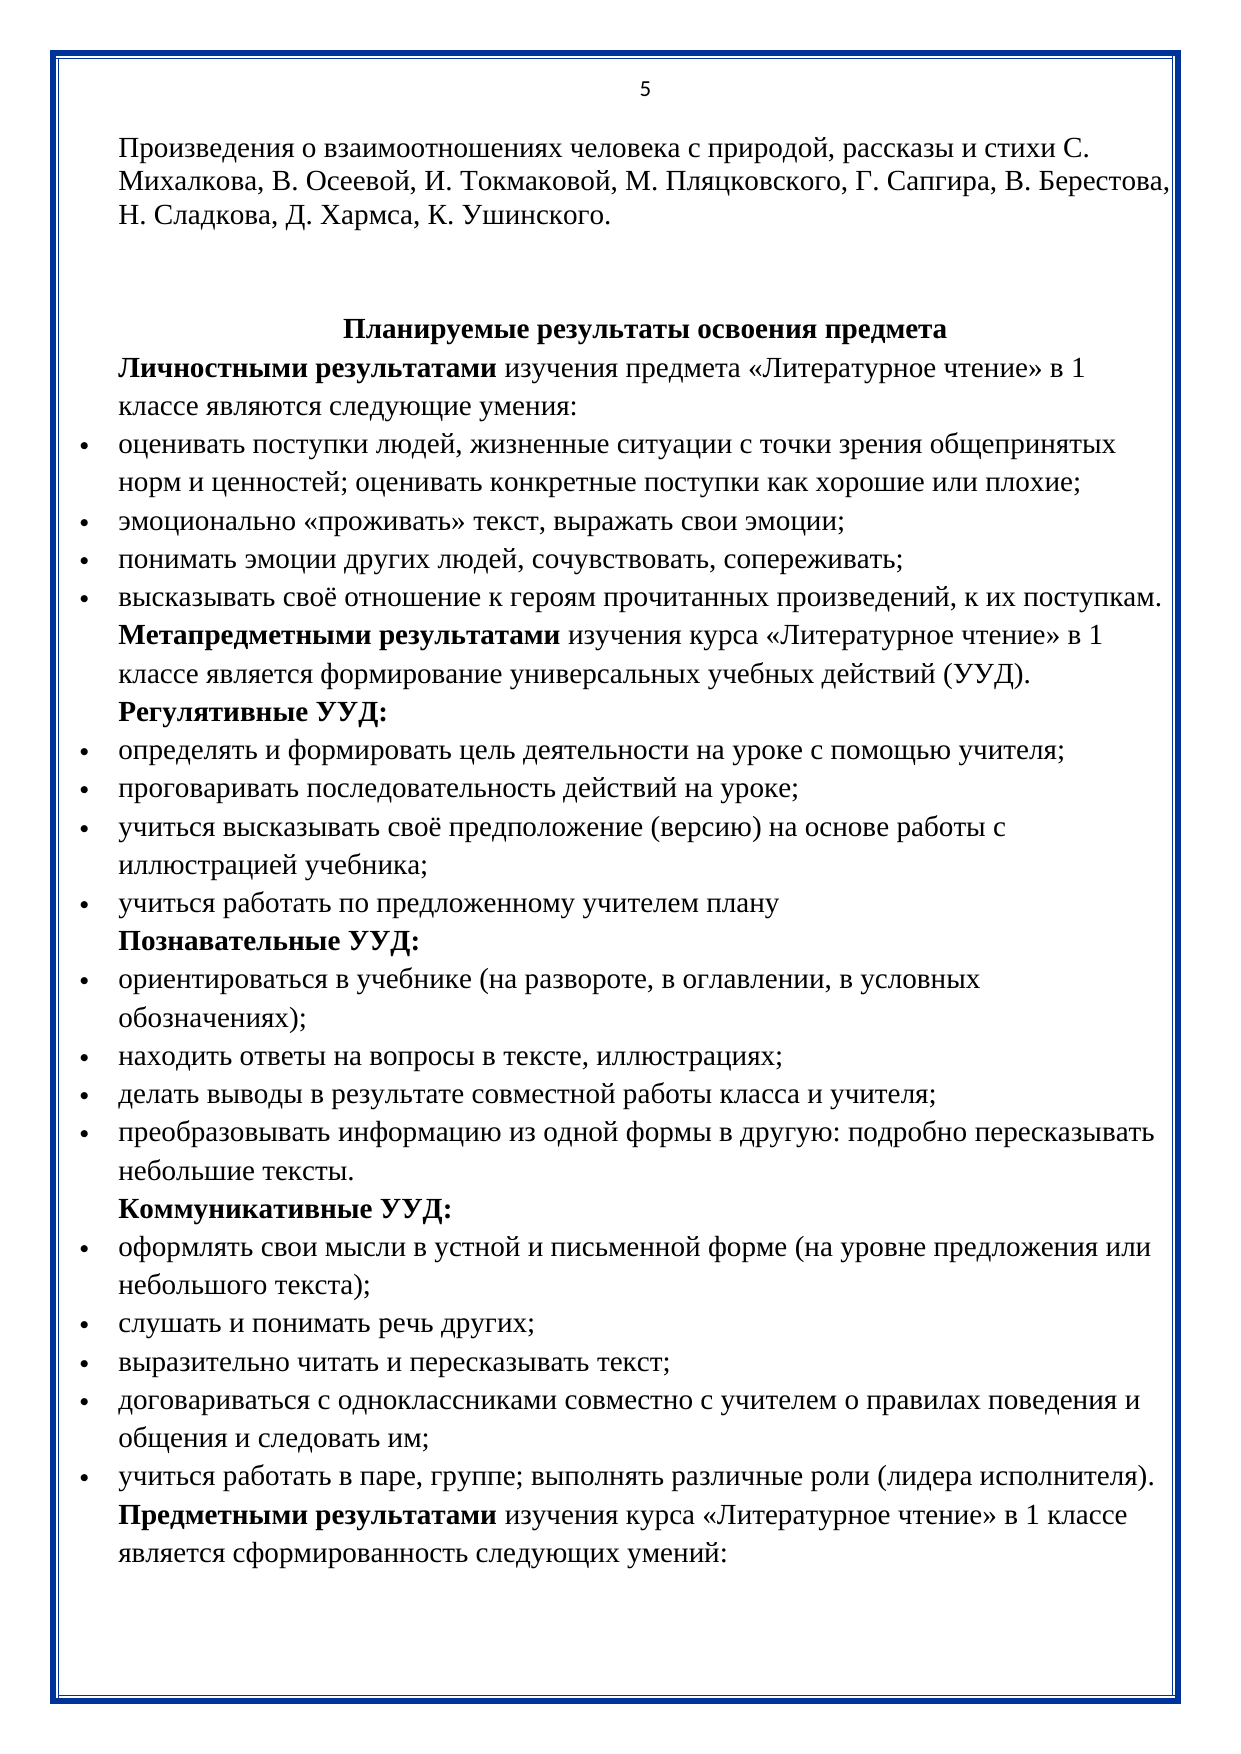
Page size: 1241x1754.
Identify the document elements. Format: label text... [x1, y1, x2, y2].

text Коммуникативные УУД: [118, 1186, 1172, 1224]
list находить ответы на вопросы в тексте, иллюстрациях; [81, 1033, 1172, 1072]
text Произведения о взаимоотношениях человека с природой, рассказы и стихи С. Михалкова, В. Осеевой, И. Токмаковой, М. Пляцковского, Г. Сапгира, В. Берестова, Н. Сладкова, Д. Хармса, К. Ушинского. [118, 130, 1172, 231]
list учиться работать по предложенному учителем плану [81, 880, 1172, 919]
text Личностными результатами изучения предмета «Литературное чтение» в 1 классе являются следующие умения: [118, 345, 1172, 422]
list договариваться с одноклассниками совместно с учителем о правилах поведения и общения и следовать им; [81, 1377, 1172, 1454]
list учиться работать в паре, группе; выполнять различные роли (лидера исполнителя). [81, 1454, 1172, 1492]
list определять и формировать цель деятельности на уроке с помощью учителя; [81, 727, 1172, 766]
text Регулятивные УУД: [118, 689, 1172, 727]
list эмоционально «проживать» текст, выражать свои эмоции; [81, 498, 1172, 536]
list выразительно читать и пересказывать текст; [81, 1339, 1172, 1377]
list оценивать поступки людей, жизненные ситуации с точки зрения общепринятых норм и ценностей; оценивать конкретные поступки как хорошие или плохие; [81, 422, 1172, 498]
list делать выводы в результате совместной работы класса и учителя; [81, 1072, 1172, 1110]
text Предметными результатами изучения курса «Литературное чтение» в 1 классе является сформированность следующих умений: [118, 1492, 1172, 1568]
text Планируемые результаты освоения предмета [118, 307, 1172, 345]
list учиться высказывать своё предположение (версию) на основе работы с иллюстрацией учебника; [81, 804, 1172, 880]
text Метапредметными результатами изучения курса «Литературное чтение» в 1 классе является формирование универсальных учебных действий (УУД). [118, 613, 1172, 689]
list оформлять свои мысли в устной и письменной форме (на уровне предложения или небольшого текста); [81, 1224, 1172, 1301]
text Познавательные УУД: [118, 919, 1172, 957]
list ориентироваться в учебнике (на развороте, в оглавлении, в условных обозначениях); [81, 957, 1172, 1033]
list преобразовывать информацию из одной формы в другую: подробно пересказывать небольшие тексты. [81, 1110, 1172, 1186]
list высказывать своё отношение к героям прочитанных произведений, к их поступкам. [81, 574, 1172, 613]
list слушать и понимать речь других; [81, 1301, 1172, 1339]
list проговаривать последовательность действий на уроке; [81, 766, 1172, 804]
list понимать эмоции других людей, сочувствовать, сопереживать; [81, 536, 1172, 574]
